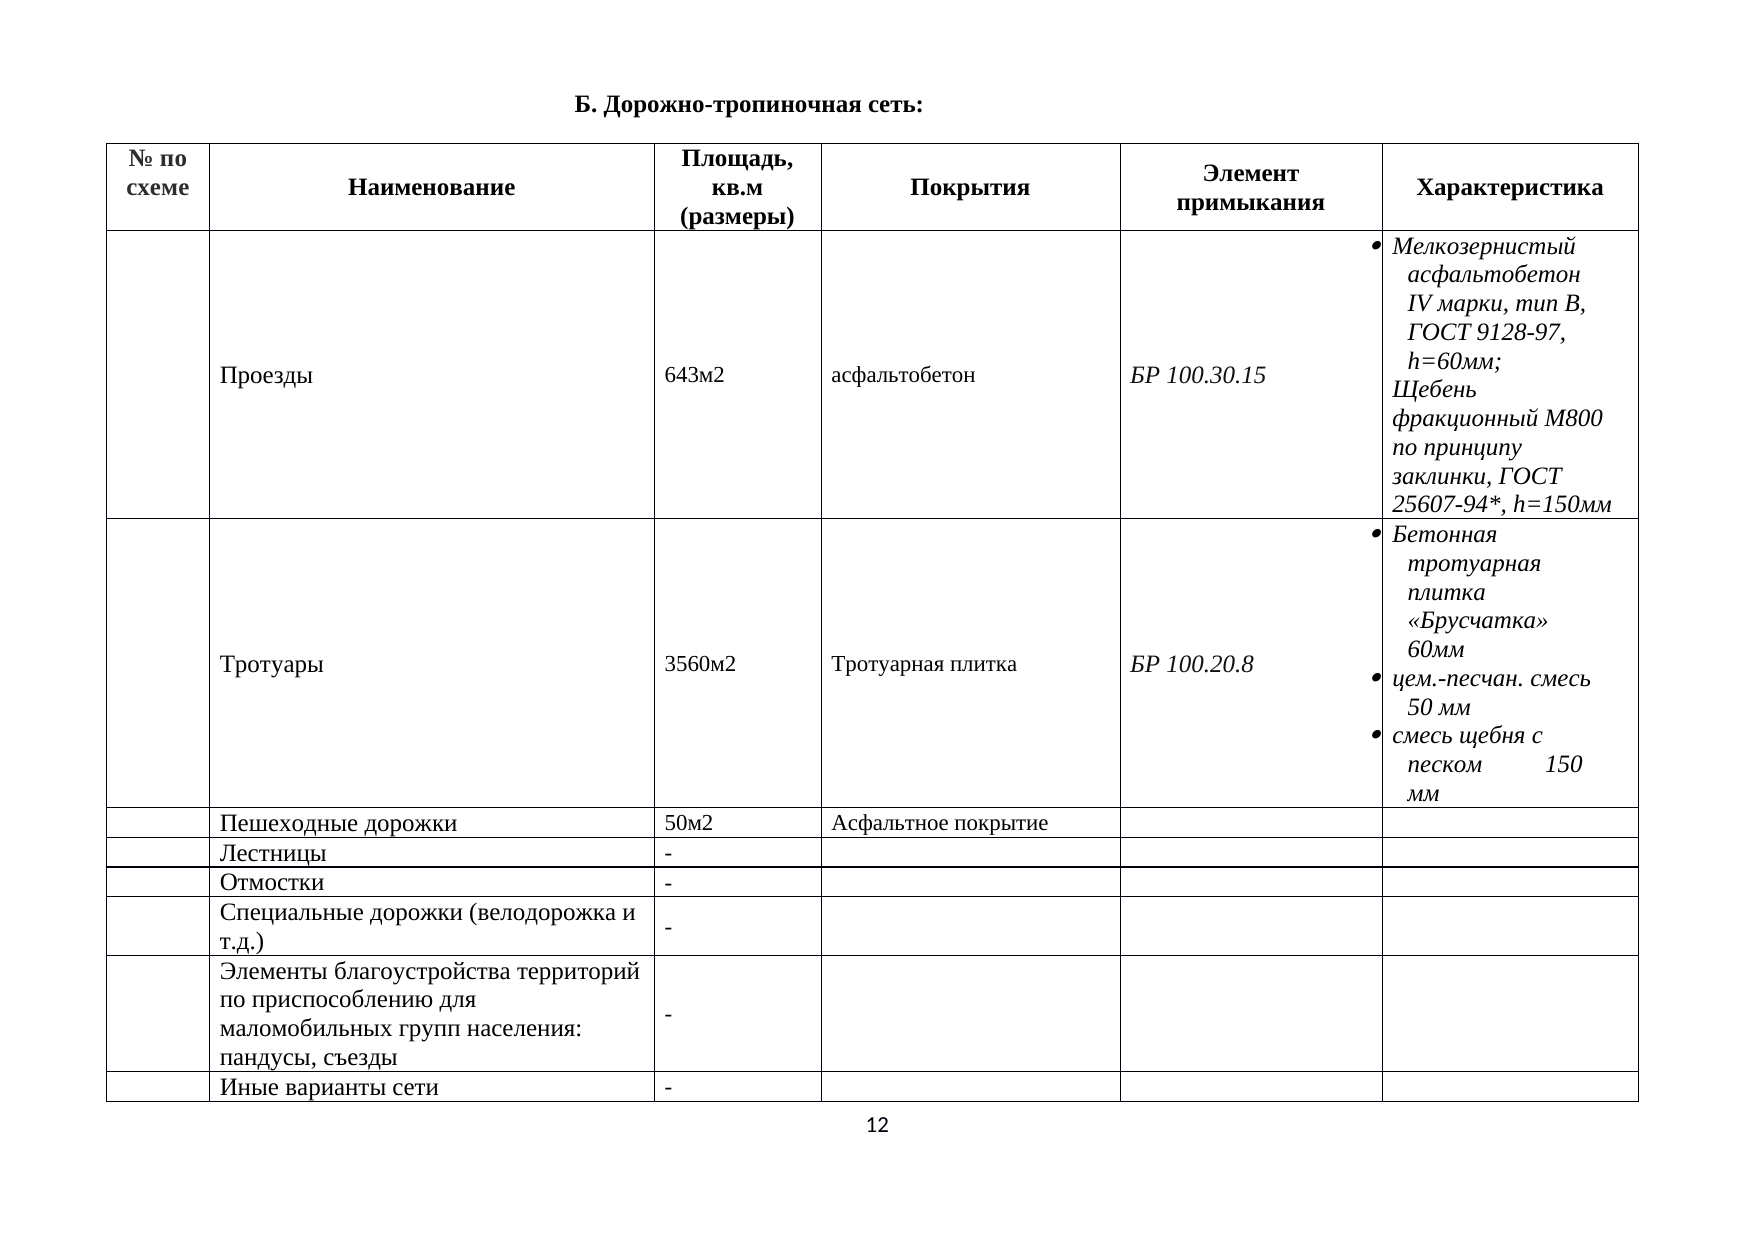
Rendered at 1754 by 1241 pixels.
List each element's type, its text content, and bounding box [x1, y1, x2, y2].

table_cell [822, 1072, 1120, 1101]
table_cell [107, 1072, 209, 1101]
table_cell [1383, 838, 1638, 866]
table_cell асфальтобетон [822, 231, 1120, 518]
table_header № по схеме [107, 144, 209, 230]
table_cell [1383, 808, 1638, 837]
table_cell [1121, 838, 1382, 866]
table_cell Тротуары [210, 519, 654, 807]
table_cell Лестницы [210, 838, 654, 866]
text Б. Дорожно-тропиночная сеть: [118, 89, 1636, 117]
table_header Характеристика [1383, 144, 1638, 230]
table_cell [1383, 868, 1638, 896]
table_header Наименование [210, 144, 654, 230]
table_cell [107, 231, 209, 518]
table_cell - [655, 956, 821, 1071]
table_header Элемент примыкания [1121, 144, 1382, 230]
table_cell БР 100.30.15 [1121, 231, 1382, 518]
table_cell 643м2 [655, 231, 821, 518]
table_cell [1121, 1072, 1382, 1101]
table_cell Элементы благоустройства территорий по приспособлению для маломобильных групп населения: пандусы, съезды [210, 956, 654, 1071]
table_cell [1383, 956, 1638, 1071]
table_cell [1121, 897, 1382, 955]
table_cell Мелкозернистый асфальтобетон IV марки, тип В, ГОСТ 9128-97, h=60мм; Щебень фракционный М800 по принципу заклинки, ГОСТ 25607-94*, h=150мм [1383, 231, 1638, 518]
table_cell - [655, 897, 821, 955]
table_cell Пешеходные дорожки [210, 808, 654, 837]
table_cell 3560м2 [655, 519, 821, 807]
table_cell [1383, 897, 1638, 955]
table_cell [822, 897, 1120, 955]
table_cell Иные варианты сети [210, 1072, 654, 1101]
table_cell [107, 838, 209, 866]
table_cell Отмостки [210, 868, 654, 896]
table_cell - [655, 838, 821, 866]
table_header Площадь, кв.м (размеры) [655, 144, 821, 230]
table_cell - [655, 1072, 821, 1101]
table_cell Тротуарная плитка [822, 519, 1120, 807]
table_cell [107, 956, 209, 1071]
table_cell [107, 808, 209, 837]
table_cell Специальные дорожки (велодорожка и т.д.) [210, 897, 654, 955]
table_cell [107, 519, 209, 807]
table_cell Бетонная тротуарная плитка «Брусчатка» 60мм цем.-песчан. смесь 50 мм смесь щебня с песком 150 мм [1383, 519, 1638, 807]
table_cell [822, 838, 1120, 866]
table_cell БР 100.20.8 [1121, 519, 1382, 807]
table_cell [1383, 1072, 1638, 1101]
table_cell [107, 868, 209, 896]
table_cell [107, 897, 209, 955]
table_cell [1121, 808, 1382, 837]
table_cell [1121, 956, 1382, 1071]
table_cell Асфальтное покрытие [822, 808, 1120, 837]
table_cell - [655, 868, 821, 896]
table_cell [1121, 868, 1382, 896]
table_cell [822, 868, 1120, 896]
table_header Покрытия [822, 144, 1120, 230]
table_cell Проезды [210, 231, 654, 518]
table_cell [822, 956, 1120, 1071]
table_cell 50м2 [655, 808, 821, 837]
